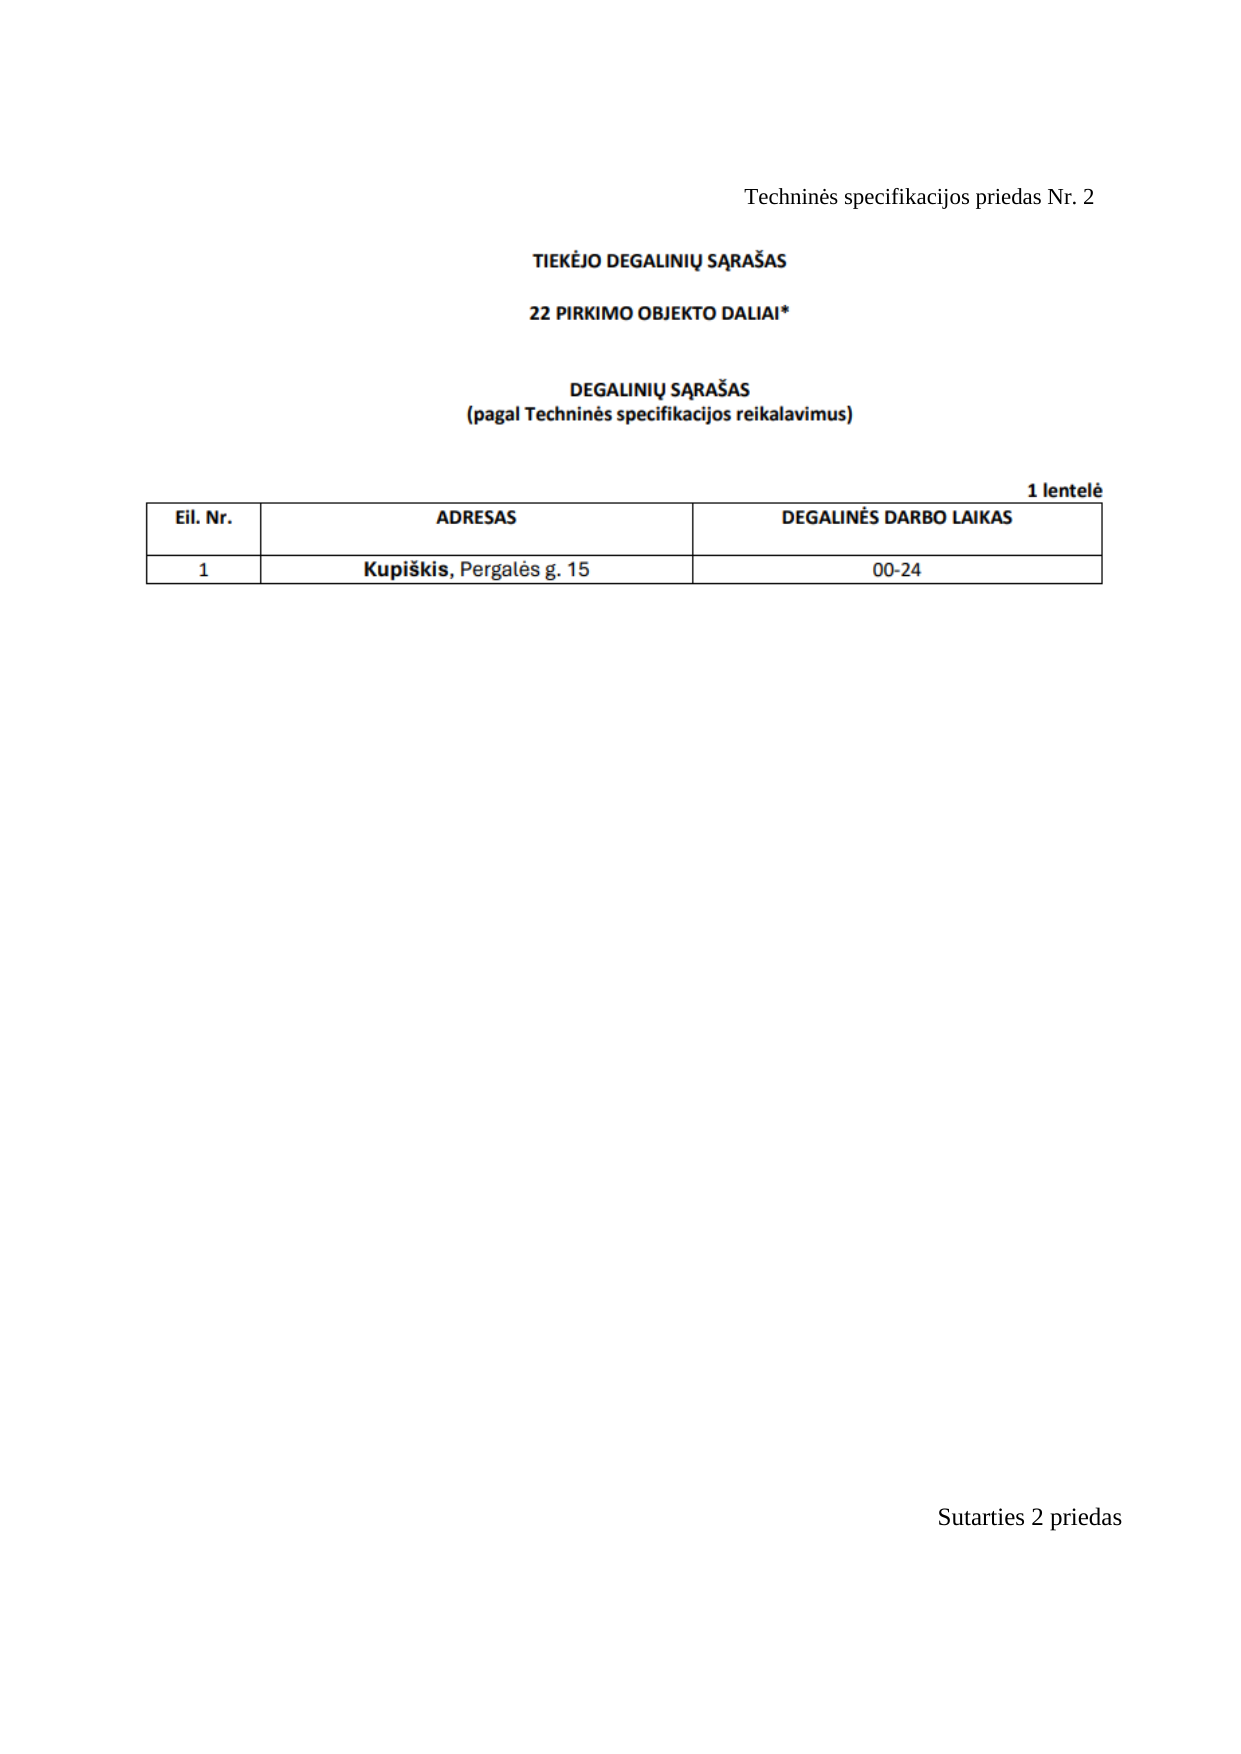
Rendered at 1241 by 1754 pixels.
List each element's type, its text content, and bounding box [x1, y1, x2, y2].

text Sutarties 2 priedas [118, 1502, 1122, 1531]
text Techninės specifikacijos priedas Nr. 2 [118, 183, 1122, 209]
picture [118, 234, 1123, 608]
